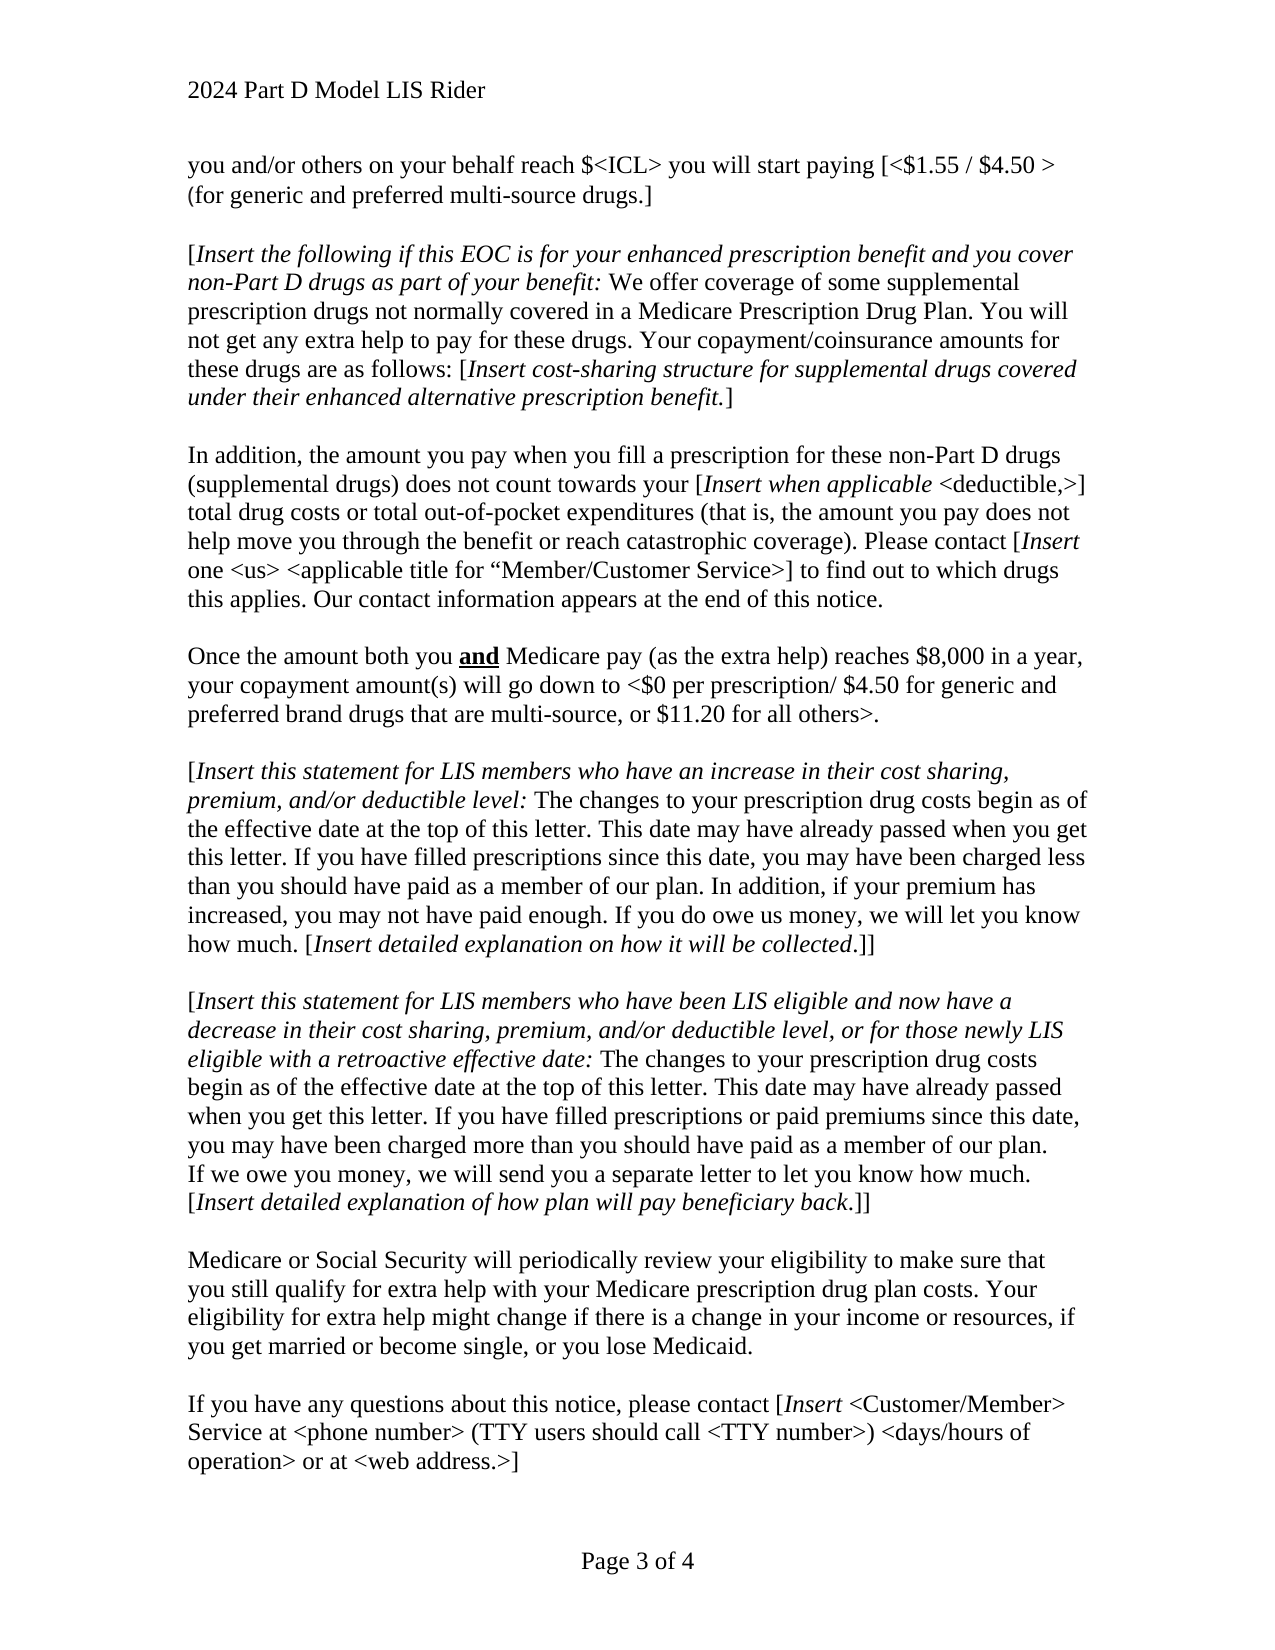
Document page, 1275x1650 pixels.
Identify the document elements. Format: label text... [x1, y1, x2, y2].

text [Insert this statement for LIS members who have been LIS eligible and now have a decrease in their cost sharing, premium, and/or deductible level, or for those newly LIS eligible with a retroactive effective date: The changes to your prescription drug costs begin as of the effective date at the top of this letter. This date may have already passed when you get this letter. If you have filled prescriptions or paid premiums since this date, you may have been charged more than you should have paid as a member of our plan. If we owe you money, we will send you a separate letter to let you know how much. [Insert detailed explanation of how plan will pay beneficiary back.]] [187, 986, 1087, 1216]
text [Insert this statement for LIS members who have an increase in their cost sharing, premium, and/or deductible level: The changes to your prescription drug costs begin as of the effective date at the top of this letter. This date may have already passed when you get this letter. If you have filled prescriptions since this date, you may have been charged less than you should have paid as a member of our plan. In addition, if your premium has increased, you may not have paid enough. If you do owe us money, we will let you know how much. [Insert detailed explanation on how it will be collected.]] [187, 756, 1087, 957]
text [Insert the following if this EOC is for your enhanced prescription benefit and you cover non-Part D drugs as part of your benefit: We offer coverage of some supplemental prescription drugs not normally covered in a Medicare Prescription Drug Plan. You will not get any extra help to pay for these drugs. Your copayment/coinsurance amounts for these drugs are as follows: [Insert cost-sharing structure for supplemental drugs covered under their enhanced alternative prescription benefit.] [187, 239, 1087, 411]
text In addition, the amount you pay when you fill a prescription for these non-Part D drugs (supplemental drugs) does not count towards your [Insert when applicable <deductible,>] total drug costs or total out-of-pocket expenditures (that is, the amount you pay does not help move you through the benefit or reach catastrophic coverage). Please contact [Insert one <us> <applicable title for “Member/Customer Service>] to find out to which drugs this applies. Our contact information appears at the end of this notice. [187, 440, 1087, 612]
text If you have any questions about this notice, please contact [Insert <Customer/Member> Service at <phone number> (TTY users should call <TTY number>) <days/hours of operation> or at <web address.>] [187, 1389, 1087, 1475]
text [187, 150, 1087, 210]
text Medicare or Social Security will periodically review your eligibility to make sure that you still qualify for extra help with your Medicare prescription drug plan costs. Your eligibility for extra help might change if there is a change in your income or resources, if you get married or become single, or you lose Medicaid. [187, 1245, 1087, 1360]
text Once the amount both you and Medicare pay (as the extra help) reaches $8,000 in a year, your copayment amount(s) will go down to <$0 per prescription/ $4.50 for generic and preferred brand drugs that are multi-source, or $11.20 for all others>. [187, 641, 1087, 727]
